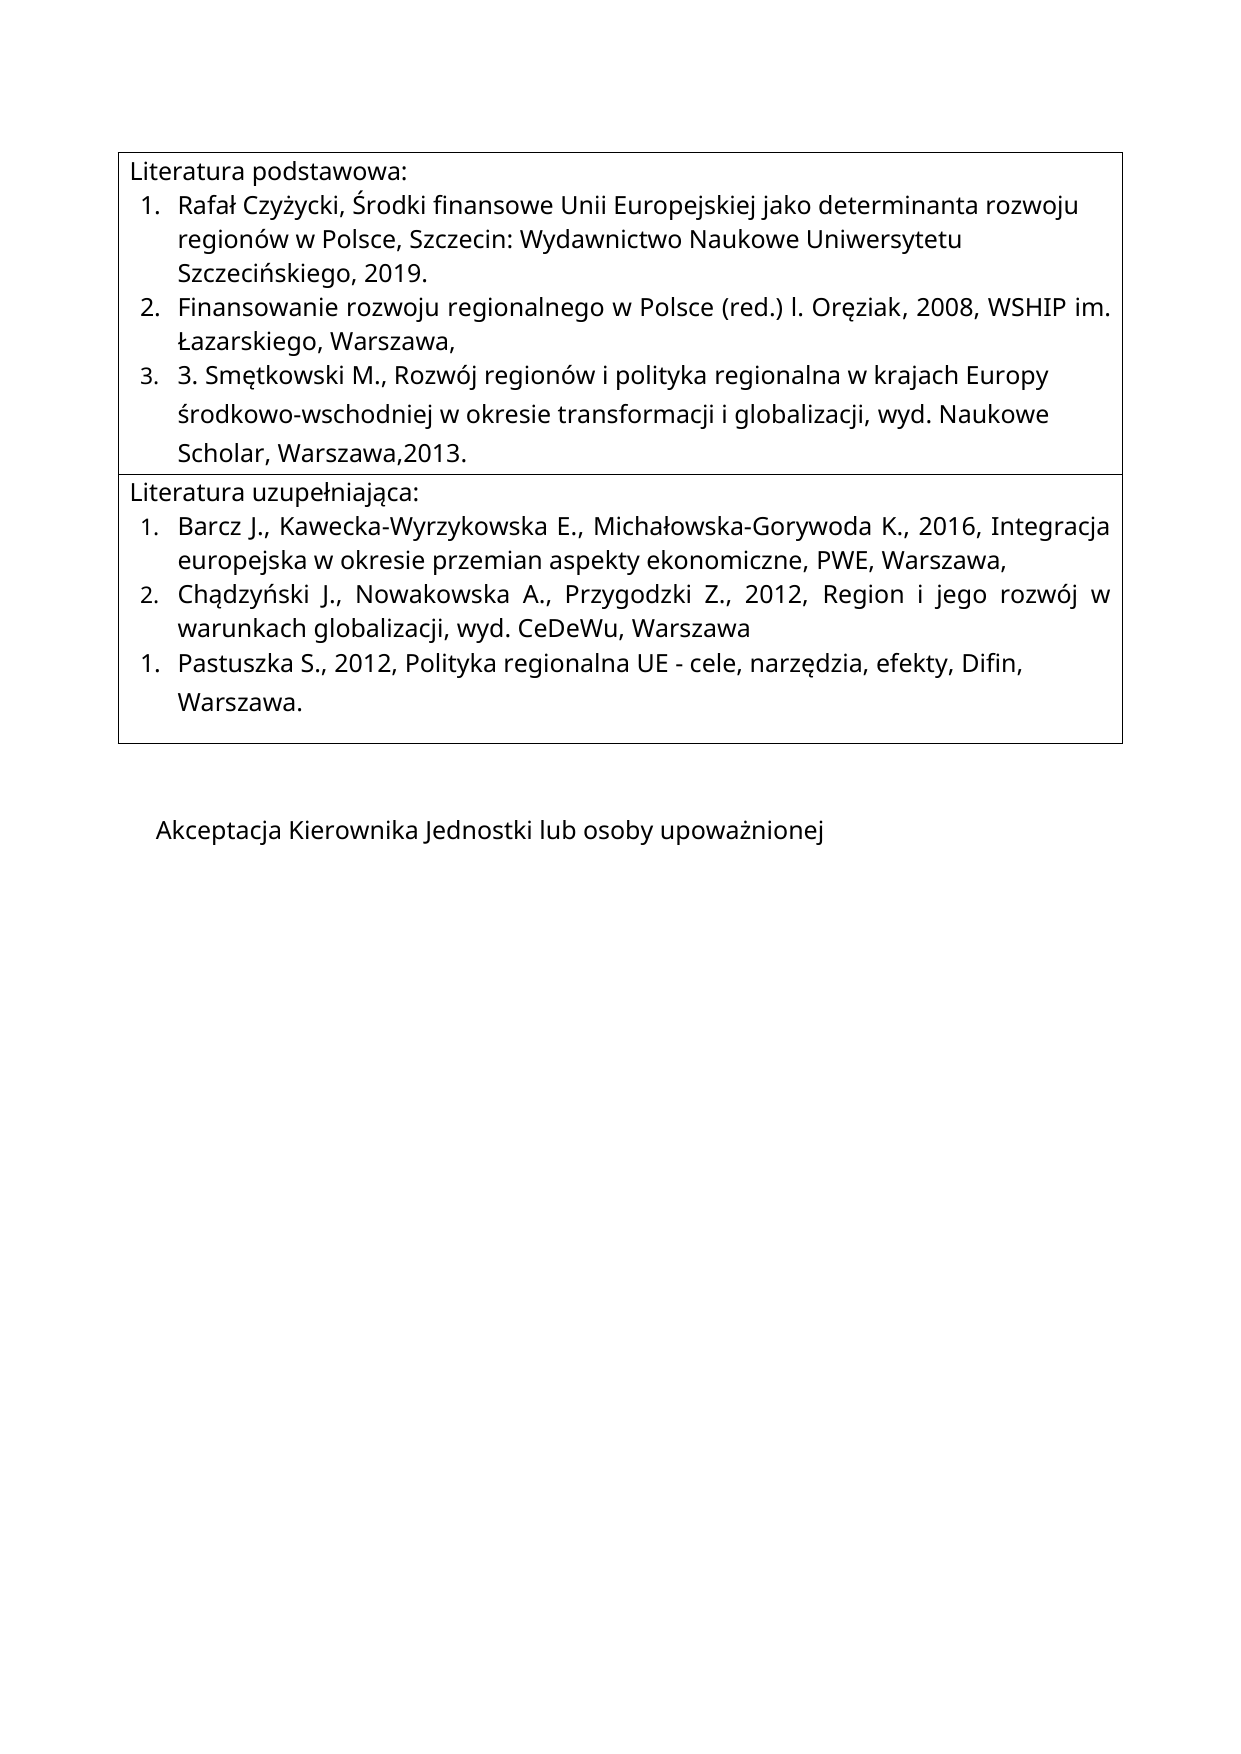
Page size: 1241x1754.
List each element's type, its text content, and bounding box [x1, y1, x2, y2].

table_header Literatura podstawowa: Rafał Czyżycki, Środki finansowe Unii Europejskiej jako determinanta rozwoju regionów w Polsce, Szczecin: Wydawnictwo Naukowe Uniwersytetu Szczecińskiego, 2019. Finansowanie rozwoju regionalnego w Polsce (red.) l. Oręziak, 2008, WSHIP im. Łazarskiego, Warszawa, 3. Smętkowski M., Rozwój regionów i polityka regionalna w krajach Europy środkowo-wschodniej w okresie transformacji i globalizacji, wyd. Naukowe Scholar, Warszawa,2013. [119, 153, 1122, 474]
text Akceptacja Kierownika Jednostki lub osoby upoważnionej [156, 812, 1122, 846]
table_cell Literatura uzupełniająca: Barcz J., Kawecka-Wyrzykowska E., Michałowska-Gorywoda K., 2016, Integracja europejska w okresie przemian aspekty ekonomiczne, PWE, Warszawa, Chądzyński J., Nowakowska A., Przygodzki Z., 2012, Region i jego rozwój w warunkach globalizacji, wyd. CeDeWu, Warszawa Pastuszka S., 2012, Polityka regionalna UE - cele, narzędzia, efekty, Difin, Warszawa. [119, 475, 1122, 743]
